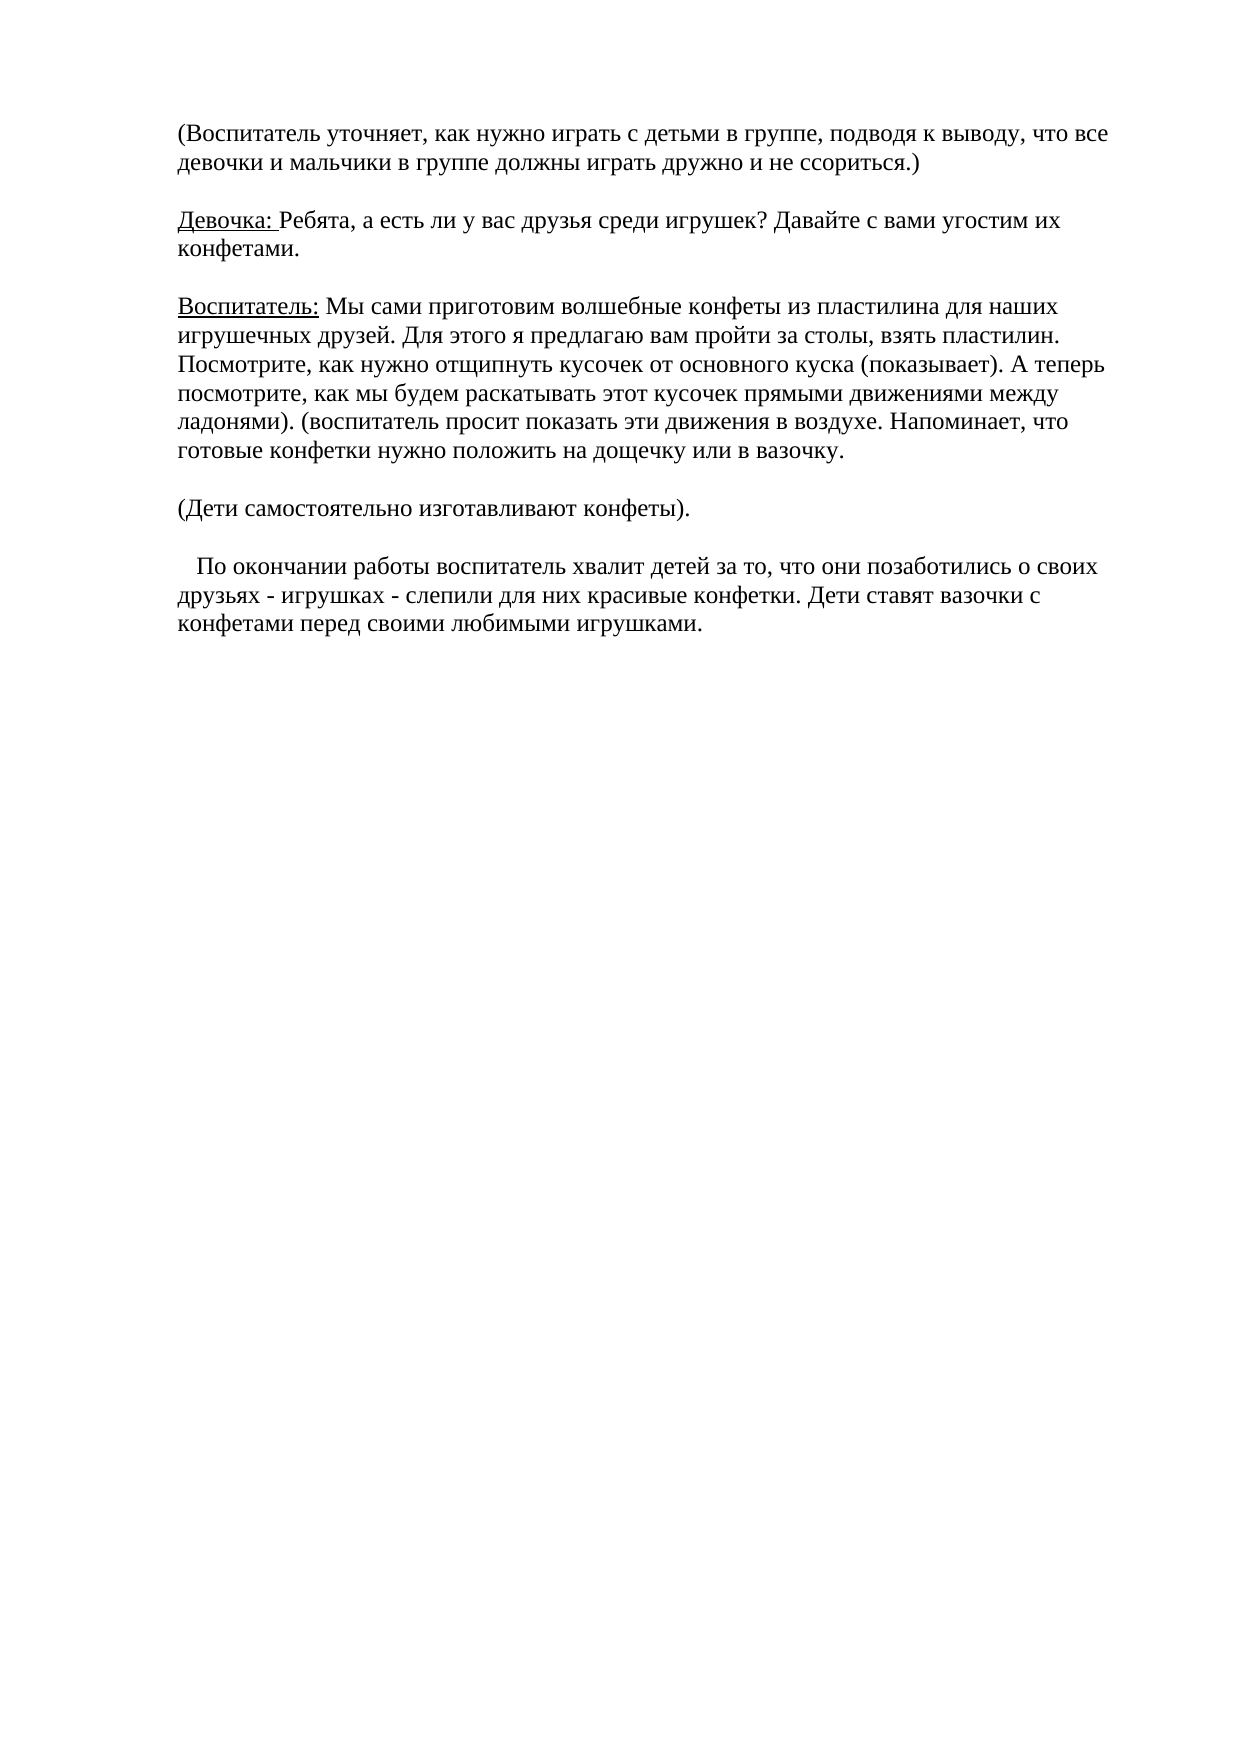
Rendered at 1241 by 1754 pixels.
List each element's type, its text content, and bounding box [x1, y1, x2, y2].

text Девочка: Ребята, а есть ли у вас друзья среди игрушек? Давайте с вами угостим их конфетами. [177, 205, 1152, 262]
text (Воспитатель уточняет, как нужно играть с детьми в группе, подводя к выводу, что все девочки и мальчики в группе должны играть дружно и не ссориться.) [177, 118, 1152, 176]
text По окончании работы воспитатель хвалит детей за то, что они позаботились о своих друзьях - игрушках - слепили для них красивые конфетки. Дети ставят вазочки с конфетами перед своими любимыми игрушками. [177, 551, 1152, 637]
text (Дети самостоятельно изготавливают конфеты). [177, 493, 1152, 522]
text Воспитатель: Мы сами приготовим волшебные конфеты из пластилина для наших игрушечных друзей. Для этого я предлагаю вам пройти за столы, взять пластилин. Посмотрите, как нужно отщипнуть кусочек от основного куска (показывает). А теперь посмотрите, как мы будем раскатывать этот кусочек прямыми движениями между ладонями). (воспитатель просит показать эти движения в воздухе. Напоминает, что готовые конфетки нужно положить на дощечку или в вазочку. [177, 291, 1152, 464]
